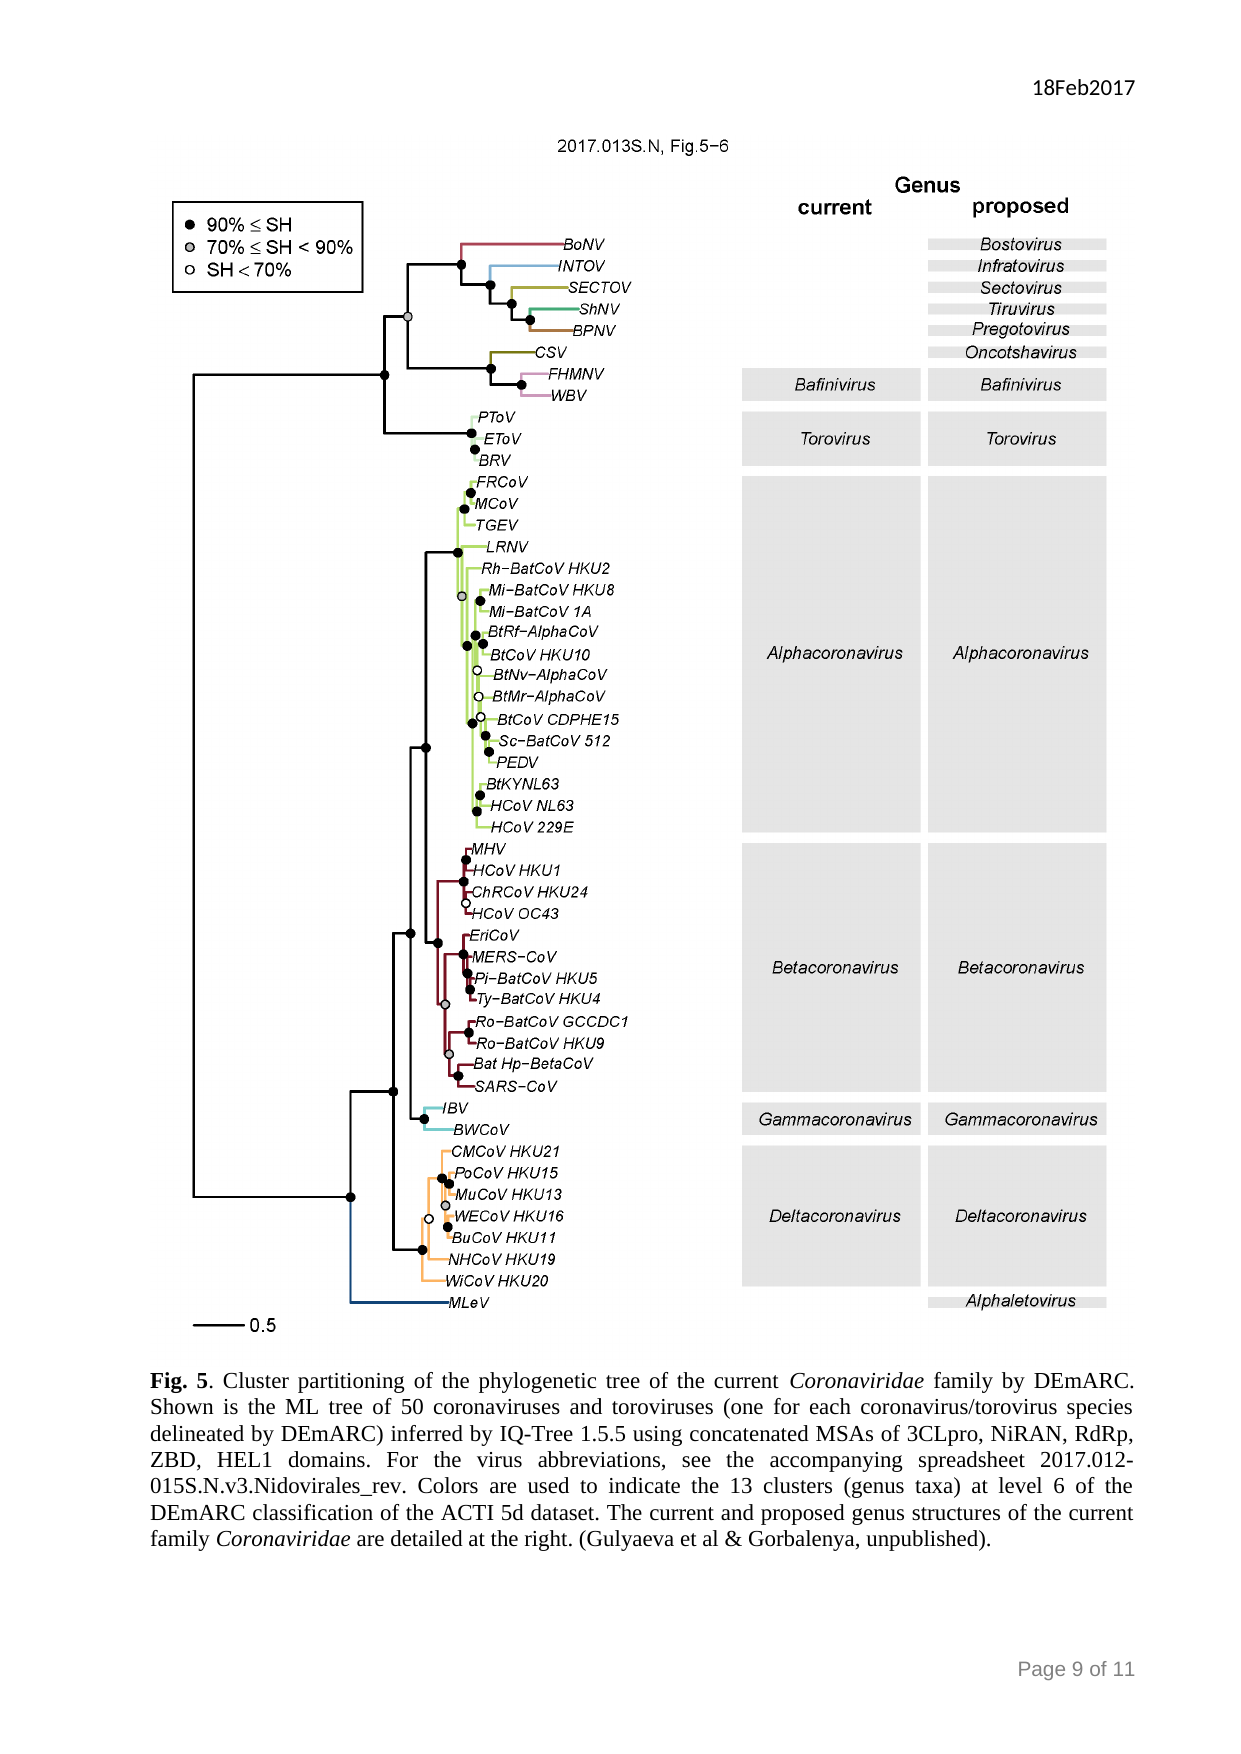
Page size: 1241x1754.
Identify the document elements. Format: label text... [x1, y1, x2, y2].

text Fig. 5. Cluster partitioning of the phylogenetic tree of the current Coronaviridae family by DEmARC. Shown is the ML tree of 50 coronaviruses and toroviruses (one for each coronavirus/torovirus species delineated by DEmARC) inferred by IQ-Tree 1.5.5 using concatenated MSAs of 3CLpro, NiRAN, RdRp, ZBD, HEL1 domains. For the virus abbreviations, see the accompanying spreadsheet 2017.012-015S.N.v3.Nidovirales_rev. Colors are used to indicate the 13 clusters (genus taxa) at level 6 of the DEmARC classification of the ACTI 5d dataset. The current and proposed genus structures of the current family Coronaviridae are detailed at the right. (Gulyaeva et al & Gorbalenya, unpublished). [150, 1367, 1135, 1551]
picture [150, 135, 1136, 1367]
